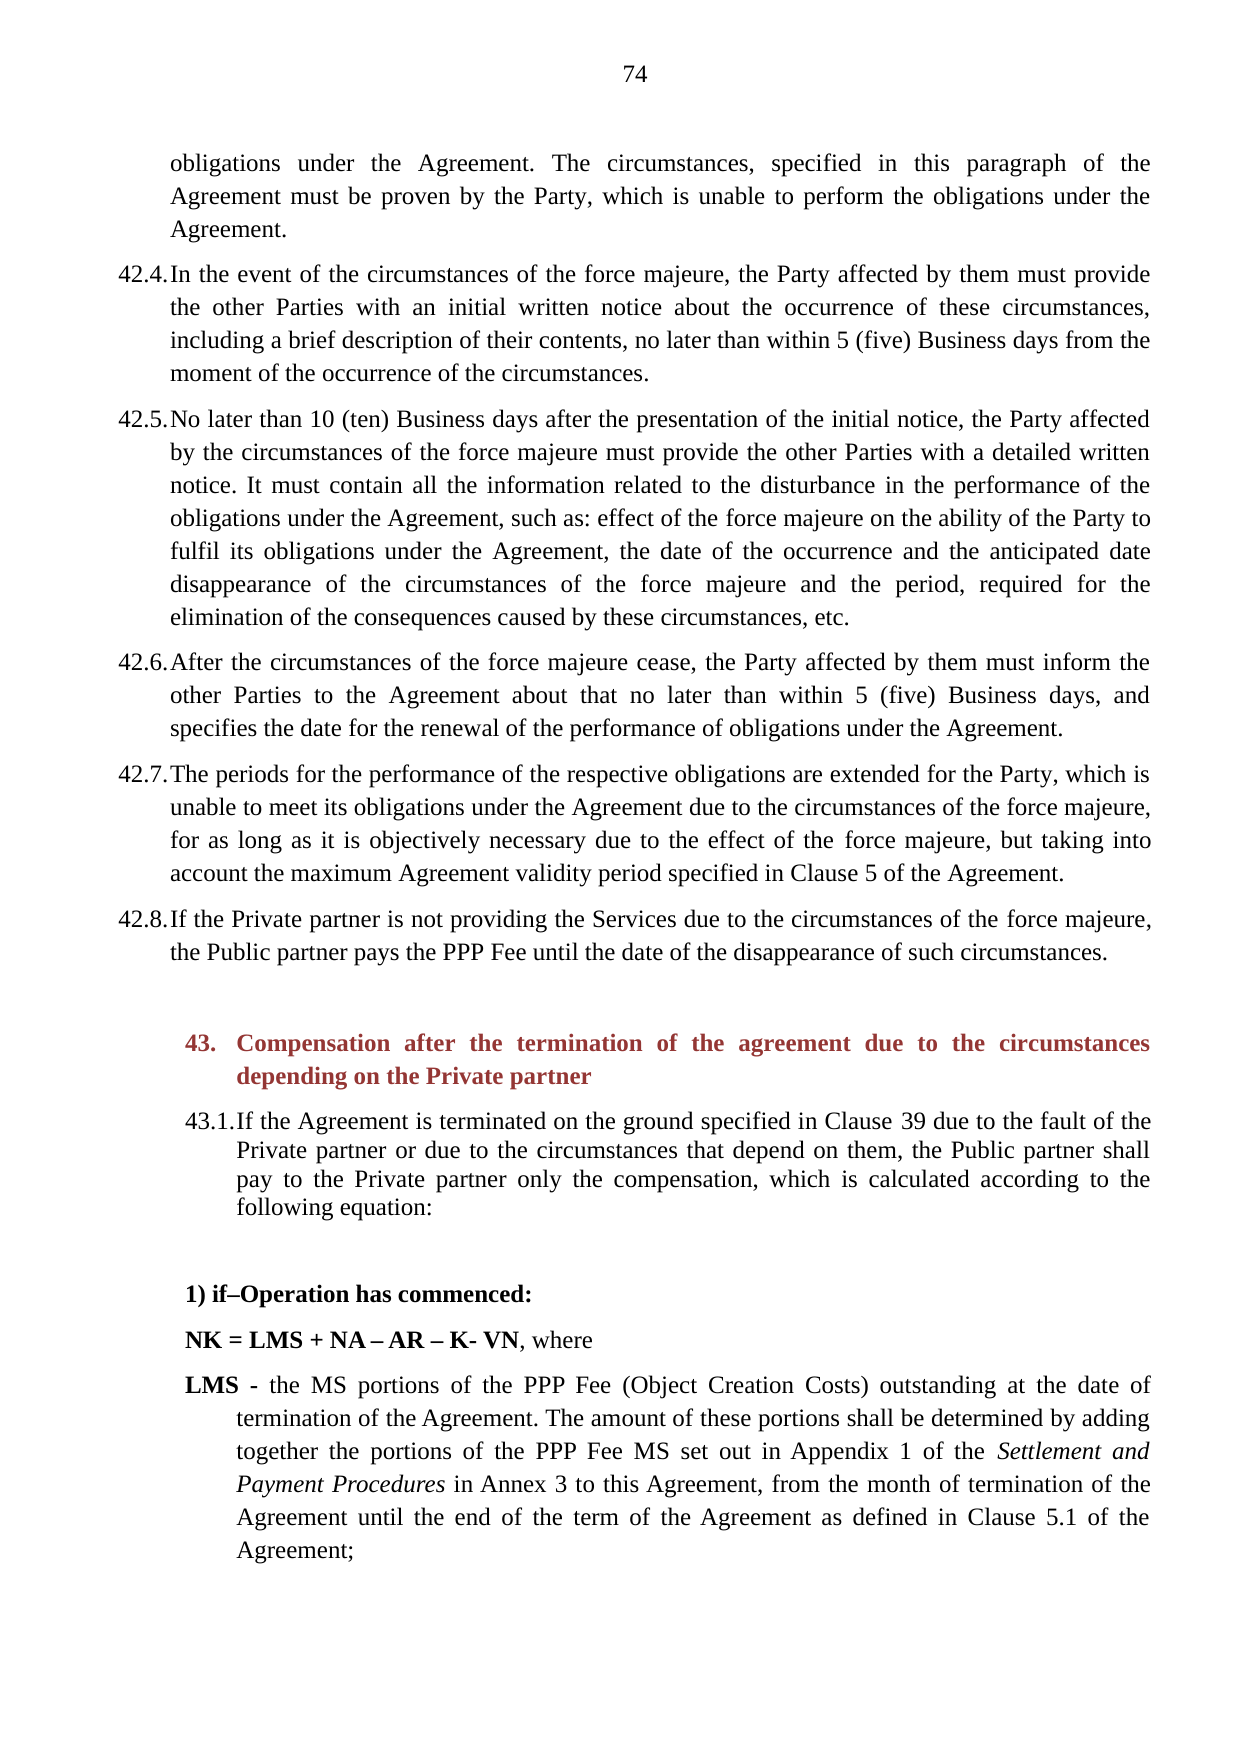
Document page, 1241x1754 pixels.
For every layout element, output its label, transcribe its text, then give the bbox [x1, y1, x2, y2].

text The periods for the performance of the respective obligations are extended for the Party, which is unable to meet its obligations under the Agreement due to the circumstances of the force majeure, for as long as it is objectively necessary due to the effect of the force majeure, but taking into account the maximum Agreement validity period specified in Clause 5 of the Agreement. [118, 759, 1152, 887]
text No later than 10 (ten) Business days after the presentation of the initial notice, the Party affected by the circumstances of the force majeure must provide the other Parties with a detailed written notice. It must contain all the information related to the disturbance in the performance of the obligations under the Agreement, such as: effect of the force majeure on the ability of the Party to fulfil its obligations under the Agreement, the date of the occurrence and the anticipated date disappearance of the circumstances of the force majeure and the period, required for the elimination of the consequences caused by these circumstances, etc. [118, 404, 1152, 631]
text If the Agreement is terminated on the ground specified in Clause 39 due to the fault of the Private partner or due to the circumstances that depend on them, the Public partner shall pay to the Private partner only the compensation, which is calculated according to the following equation: [185, 1106, 1152, 1221]
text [118, 148, 1152, 242]
text 1) if–Operation has commenced: [185, 1279, 1152, 1308]
list NK = LMS + NA – AR – K- VN, where [185, 1325, 1152, 1353]
text If the Private partner is not providing the Services due to the circumstances of the force majeure, the Public partner pays the PPP Fee until the date of the disappearance of such circumstances. [118, 904, 1152, 965]
text After the circumstances of the force majeure cease, the Party affected by them must inform the other Parties to the Agreement about that no later than within 5 (five) Business days, and specifies the date for the renewal of the performance of obligations under the Agreement. [118, 647, 1152, 742]
text In the event of the circumstances of the force majeure, the Party affected by them must provide the other Parties with an initial written notice about the occurrence of these circumstances, including a brief description of their contents, no later than within 5 (five) Business days from the moment of the occurrence of the circumstances. [118, 259, 1152, 387]
subtitle Compensation after the termination of the agreement due to the circumstances depending on the Private partner [185, 1028, 1152, 1089]
list LMS - the MS portions of the PPP Fee (Object Creation Costs) outstanding at the date of termination of the Agreement. The amount of these portions shall be determined by adding together the portions of the PPP Fee MS set out in Appendix 1 of the Settlement and Payment Procedures in Annex 3 to this Agreement, from the month of termination of the Agreement until the end of the term of the Agreement as defined in Clause 5.1 of the Agreement; [185, 1370, 1152, 1564]
